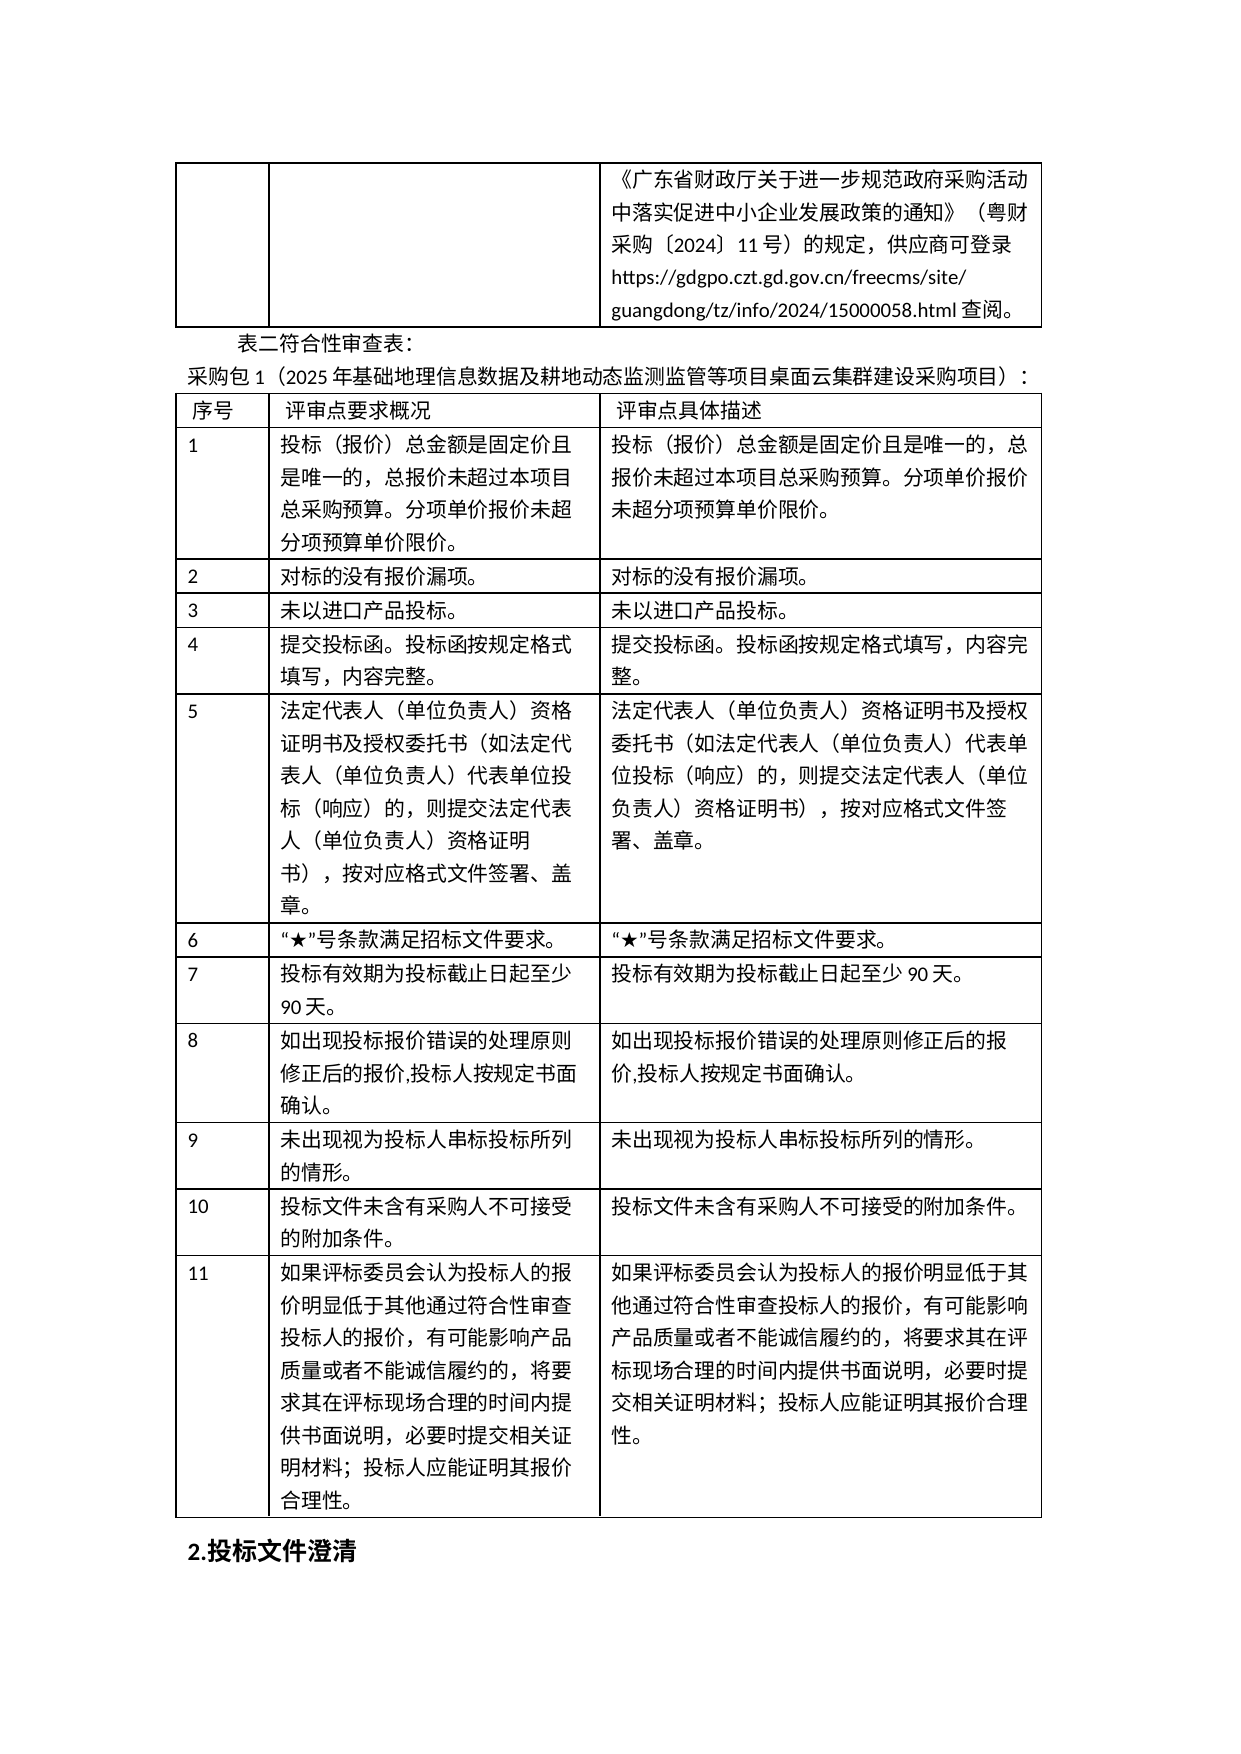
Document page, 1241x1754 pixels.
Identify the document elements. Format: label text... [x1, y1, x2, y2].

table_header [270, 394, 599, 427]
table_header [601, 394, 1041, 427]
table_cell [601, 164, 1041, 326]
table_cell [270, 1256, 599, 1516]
text 表二符合性审查表： [187, 328, 1053, 360]
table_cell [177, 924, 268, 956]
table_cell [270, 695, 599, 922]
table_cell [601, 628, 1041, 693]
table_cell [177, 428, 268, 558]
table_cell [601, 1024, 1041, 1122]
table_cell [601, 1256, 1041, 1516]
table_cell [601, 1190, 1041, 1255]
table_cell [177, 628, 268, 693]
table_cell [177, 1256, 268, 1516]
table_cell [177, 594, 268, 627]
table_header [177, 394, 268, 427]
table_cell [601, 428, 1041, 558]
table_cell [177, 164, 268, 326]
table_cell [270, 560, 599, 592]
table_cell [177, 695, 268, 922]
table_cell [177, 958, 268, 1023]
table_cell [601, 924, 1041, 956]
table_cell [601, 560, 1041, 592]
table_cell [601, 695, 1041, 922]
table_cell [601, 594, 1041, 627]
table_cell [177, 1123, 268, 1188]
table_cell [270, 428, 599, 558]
text 2.投标文件澄清 [187, 1518, 1053, 1583]
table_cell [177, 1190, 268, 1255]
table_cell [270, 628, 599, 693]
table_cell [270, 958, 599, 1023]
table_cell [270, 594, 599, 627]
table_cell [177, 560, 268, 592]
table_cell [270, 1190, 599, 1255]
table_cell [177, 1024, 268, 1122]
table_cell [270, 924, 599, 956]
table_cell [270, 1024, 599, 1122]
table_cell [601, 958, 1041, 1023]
text 采购包1（2025年基础地理信息数据及耕地动态监测监管等项目桌面云集群建设采购项目）： [187, 360, 1053, 393]
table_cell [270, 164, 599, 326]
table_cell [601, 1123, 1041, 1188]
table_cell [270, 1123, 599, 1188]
